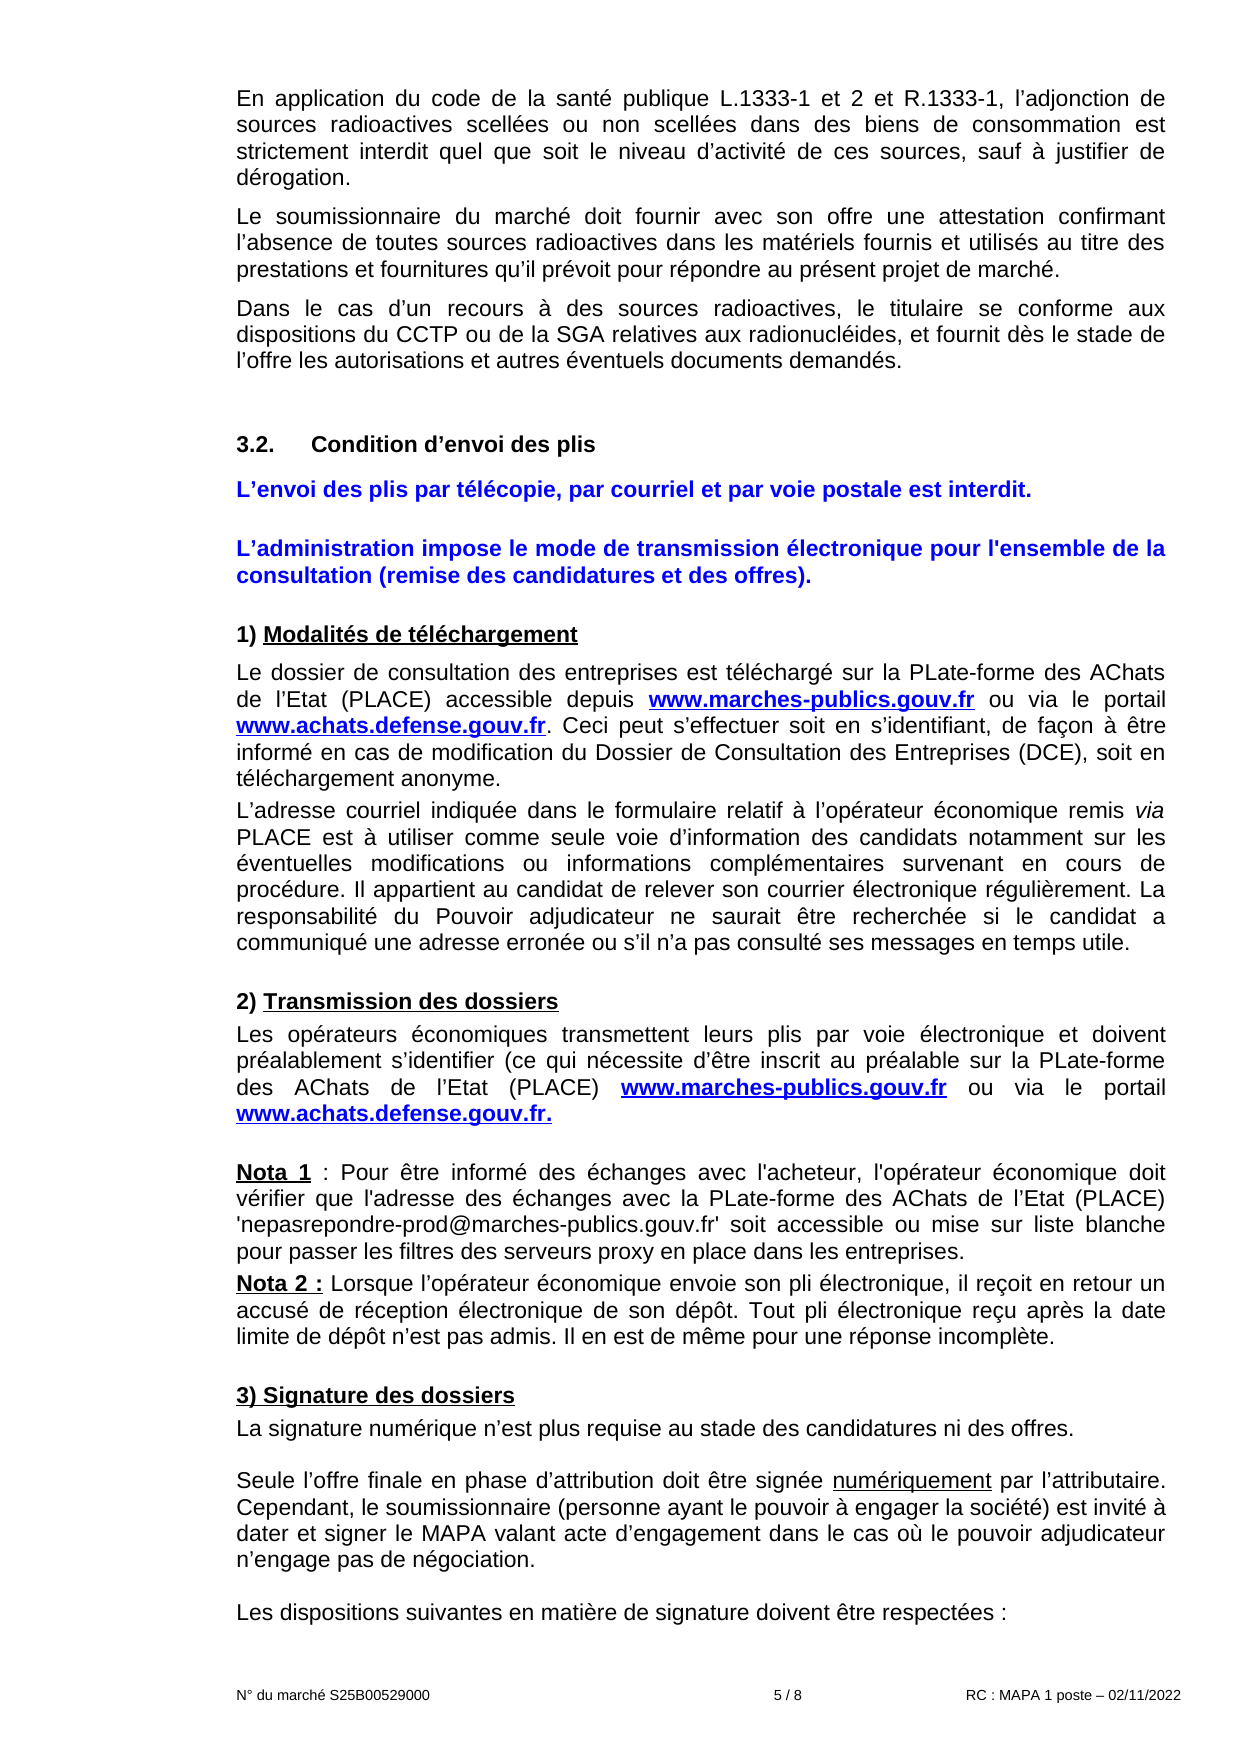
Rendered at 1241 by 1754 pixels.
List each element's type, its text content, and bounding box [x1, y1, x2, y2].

text Les opérateurs économiques transmettent leurs plis par voie électronique et doivent préalablement s’identifier (ce qui nécessite d’être inscrit au préalable sur la PLate-forme des AChats de l’Etat (PLACE) www.marches-publics.gouv.fr ou via le portail www.achats.defense.gouv.fr. [236, 1021, 1166, 1126]
text Nota 1 : Pour être informé des échanges avec l'acheteur, l'opérateur économique doit vérifier que l'adresse des échanges avec des AChats de l’Etat (PLACE) 'nepasrepondre-prod@marches-publics.gouv.fr' soit accessible ou mise sur liste blanche pour passer les filtres des serveurs proxy en place dans les entreprises. [236, 1159, 1166, 1264]
text L’adresse courriel indiquée dans le formulaire relatif à l’opérateur économique remis via PLACE est à utiliser comme seule voie d’information des candidats notamment sur les éventuelles modifications ou informations complémentaires survenant en cours de procédure. Il appartient au candidat de relever son courrier électronique régulièrement. La responsabilité du Pouvoir adjudicateur ne saurait être recherchée si le candidat a communiqué une adresse erronée ou s’il n’a pas consulté ses messages en temps utile. [236, 797, 1166, 956]
text En application du code de la santé publique L.1333-1 et 2 et R.1333-1, l’adjonction de sources radioactives scellées ou non scellées dans des biens de consommation est strictement interdit quel que soit le niveau d’activité de ces sources, sauf à justifier de dérogation. [236, 85, 1166, 190]
text L’envoi des plis par télécopie, par courriel et par voie postale est interdit. [236, 476, 1166, 503]
text 3) Signature des dossiers [236, 1382, 1166, 1408]
text 1) Modalités de téléchargement [236, 621, 1166, 647]
text Seule l’offre finale en phase d’attribution doit être signée numériquement par l’attributaire. Cependant, le soumissionnaire (personne ayant le pouvoir à engager la société) est invité à dater et signer le MAPA valant acte d’engagement dans le cas où le pouvoir adjudicateur n’engage pas de négociation. [236, 1467, 1166, 1573]
subtitle Condition d’envoi des plis [236, 431, 1166, 457]
text Le soumissionnaire du marché doit fournir avec son offre une attestation confirmant l’absence de toutes sources radioactives dans les matériels fournis et utilisés au titre des prestations et fournitures qu’il prévoit pour répondre au présent projet de marché. [236, 203, 1166, 282]
text Dans le cas d’un recours à des sources radioactives, le titulaire se conforme aux dispositions du CCTP ou de la SGA relatives aux radionucléides, et fournit dès le stade de l’offre les autorisations et autres éventuels documents demandés. [236, 294, 1166, 373]
text L’administration impose le mode de transmission électronique pour l'ensemble de la consultation (remise des candidatures et des offres). [236, 535, 1166, 588]
text Nota 2 : Lorsque l’opérateur économique envoie son pli électronique, il reçoit en retour un accusé de réception électronique de son dépôt. Tout pli électronique reçu après la date limite de dépôt n’est pas admis. Il en est de même pour une réponse incomplète. [236, 1270, 1166, 1349]
text La signature numérique n’est plus requise au stade des candidatures ni des offres. [236, 1415, 1166, 1441]
text Les dispositions suivantes en matière de signature doivent être respectées : [236, 1599, 1166, 1626]
text 2) Transmission des dossiers [236, 988, 1166, 1014]
text Le dossier de consultation des entreprises est téléchargé sur des AChats de l’Etat (PLACE) accessible depuis www.marches-publics.gouv.fr ou via le portail www.achats.defense.gouv.fr. Ceci peut s’effectuer soit en s’identifiant, de façon à être informé en cas de modification du Dossier de Consultation des Entreprises (DCE), soit en téléchargement anonyme. [236, 659, 1166, 791]
